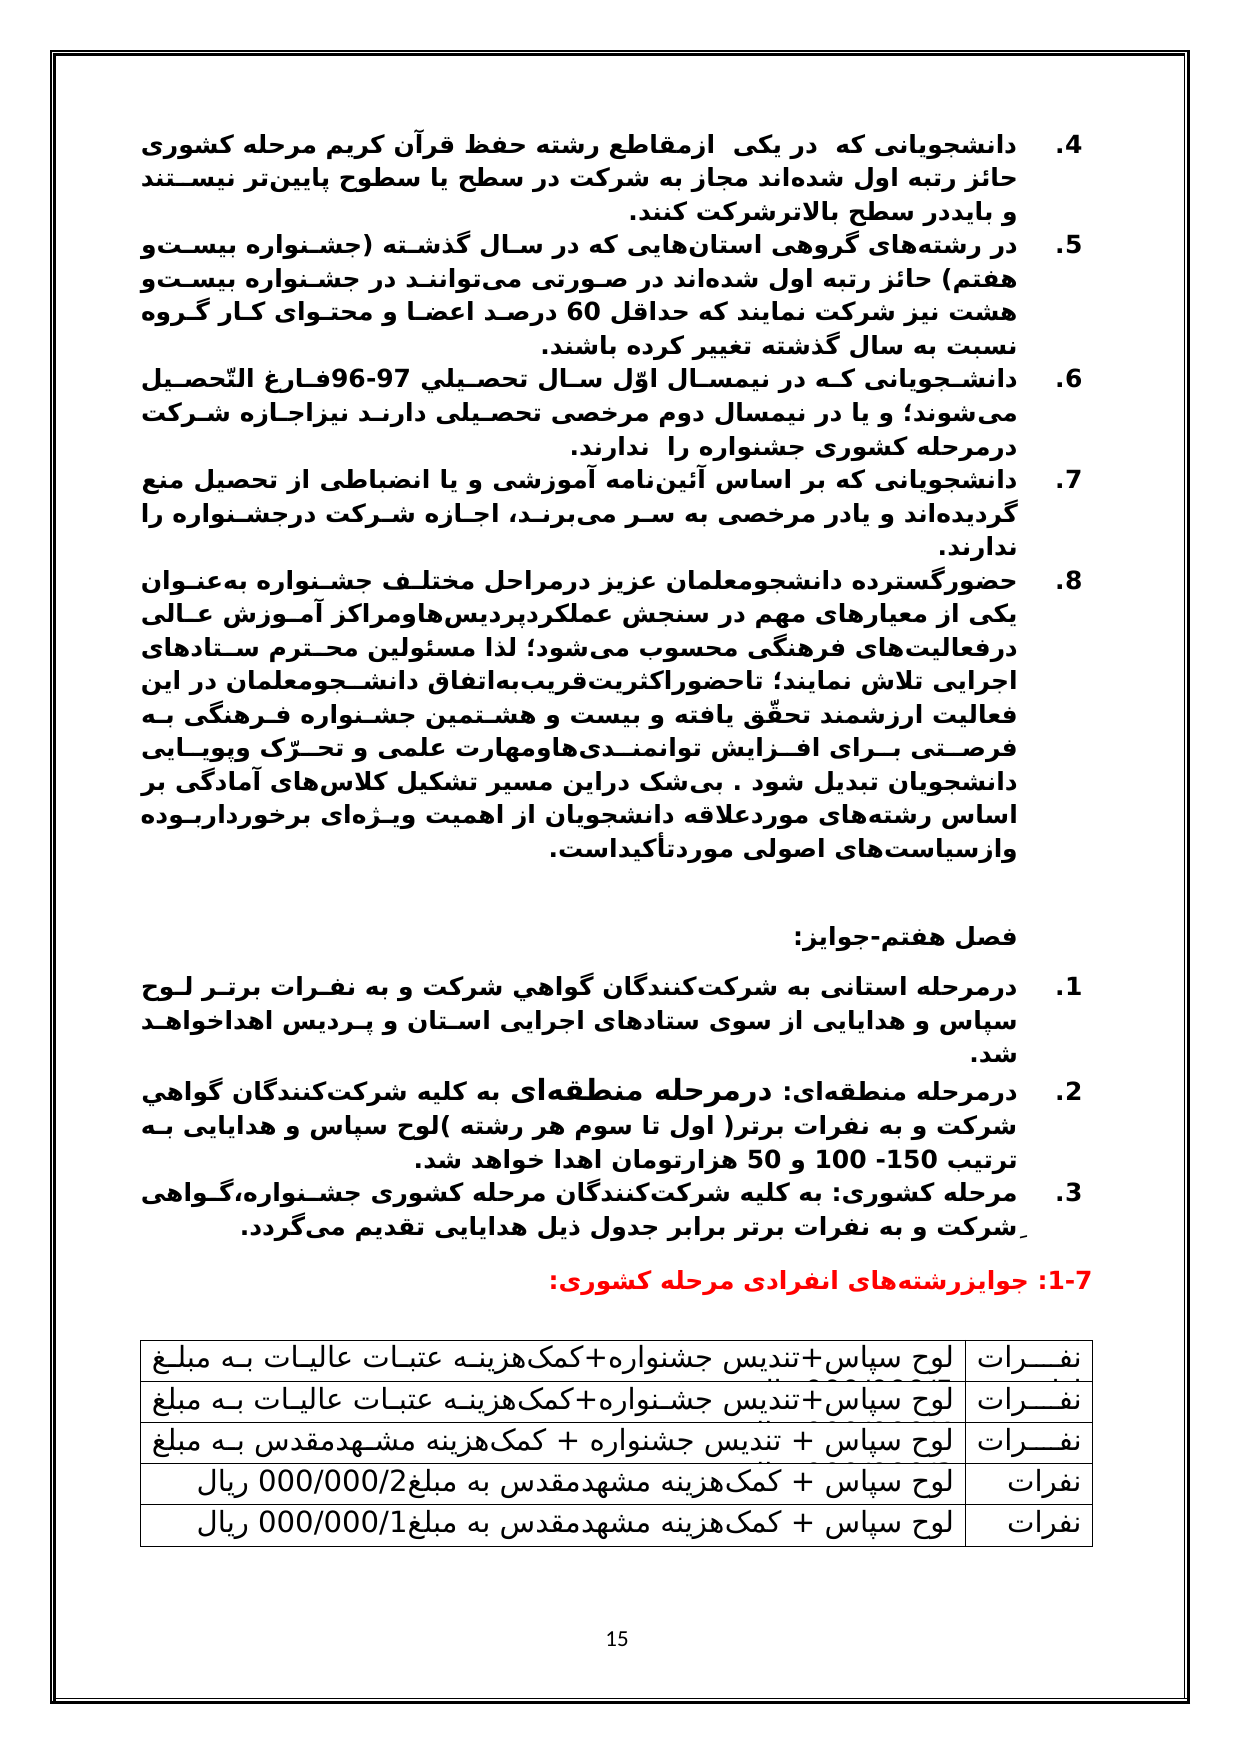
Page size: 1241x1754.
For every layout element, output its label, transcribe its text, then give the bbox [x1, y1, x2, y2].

list دانشجویانی که بر اساس آئین‌نامه آموزشی و یا انضباطی از تحصیل منع گردیده‌اند و یادر مرخصی به سر می‌برند، اجازه شرکت درجشنواره را ندارند. [141, 465, 1055, 561]
list دانشجویانی که در یکی ازمقاطع رشته حفظ قرآن كريم مرحله کشوری حائز رتبه اول شده‌اند مجاز به شرکت در سطح يا سطوح پایین‌تر نیستند و بایددر سطح بالاترشرکت کنند. [141, 130, 1055, 226]
table_header لوح سپاس+تندیس جشنواره+کمک‌هزینه عتبات عاليات به مبلغ 000/000/5ریال [141, 1341, 965, 1381]
list در رشته‌های گروهی استان‌هایی که در سال گذشته (جشنواره بیست‌و هفتم) حائز رتبه اول شده‌اند در صورتی می‌توانند در جشنواره بیست‌و هشت نیز شرکت نمایند که حداقل 60 درصد اعضا و محتوای کار گروه نسبت به سال گذشته تغییر کرده باشند. [141, 230, 1055, 360]
table_cell لوح سپاس + کمک‌هزینه مشهدمقدس به مبلغ000/000/1 ریال [141, 1505, 965, 1546]
table_cell نفرات سوم [966, 1423, 1092, 1463]
table_cell نفرات دوم [966, 1382, 1092, 1422]
subtitle 1-7: جوایزرشته‌های انفرادی مرحله کشوری: [141, 1267, 1093, 1296]
table_cell نفرات پنجم [966, 1505, 1092, 1546]
table_cell لوح سپاس + تندیس جشنواره + کمک‌هزینه مشهدمقدس به مبلغ000/000/3 ریال [141, 1423, 965, 1463]
table_cell لوح سپاس+تندیس جشنواره+کمک‌هزینه عتبات عالیات به مبلغ000/000/4 ریال [141, 1382, 965, 1422]
subtitle فصل هفتم-جوایز: [141, 923, 1018, 952]
list دانشجویانی که در نیمسال اوّل سال تحصيلي 97-96فارغ التّحصیل می‌شوند؛ و یا در نیمسال دوم مرخصی تحصیلی دارند نیزاجازه شرکت درمرحله کشوری جشنواره را ندارند. [141, 364, 1055, 461]
list درمرحله منطقه‌ای: درمرحله منطقه‌ای به کلیه شرکت‌کنندگان گواهي شركت و به نفرات برتر( اول تا سوم هر رشته )لوح سپاس و هدایایی به ترتیب 150- 100 و 50 هزارتومان اهدا خواهد شد. [141, 1073, 1055, 1174]
table_header نفرات اوّل [966, 1341, 1092, 1381]
list حضورگسترده دانشجومعلمان عزیز درمراحل مختلف جشنواره به‌عنوان یکی از معیارهای مهم در سنجش عملکردپردیس‌هاومراکز آموزش عالی درفعالیت‌های فرهنگی محسوب می‌شود؛ لذا مسئولین محترم ستادهای اجرایی تلاش نمایند؛ تاحضوراکثریت‌قریب‌به‌اتفاق دانشجومعلمان در این فعالیت ارزشمند تحقّق یافته و بیست و هشتمین جشنواره فرهنگی به فرصتی برای افزایش توانمندی‌هاومهارت علمی و تحرّک وپویایی دانشجویان تبدیل شود . بی‌شک دراین مسیر تشکیل کلاس‌های آمادگی بر اساس رشته‌های موردعلاقه دانشجویان از اهمیت ویژه‌ای برخورداربوده وازسیاست‌های اصولی موردتأکیداست. [141, 566, 1055, 863]
table_cell لوح سپاس + کمک‌هزینه مشهدمقدس به مبلغ000/000/2 ریال [141, 1464, 965, 1504]
list درمرحله استانی به شرکت‌کنندگان گواهي شركت و به نفرات برتر لوح سپاس و هدایایی از سوی ستادهای اجرایی استان و پردیس اهداخواهد شد. [141, 973, 1055, 1069]
list مرحله کشوری: به کلیه شرکت‌کنندگان مرحله کشوری جشنواره،گواهی ِشرکت و به نفرات برتر برابر جدول ذیل هدایایی تقدیم می‌گردد. [141, 1179, 1055, 1241]
table_cell نفرات چهارم [966, 1464, 1092, 1504]
